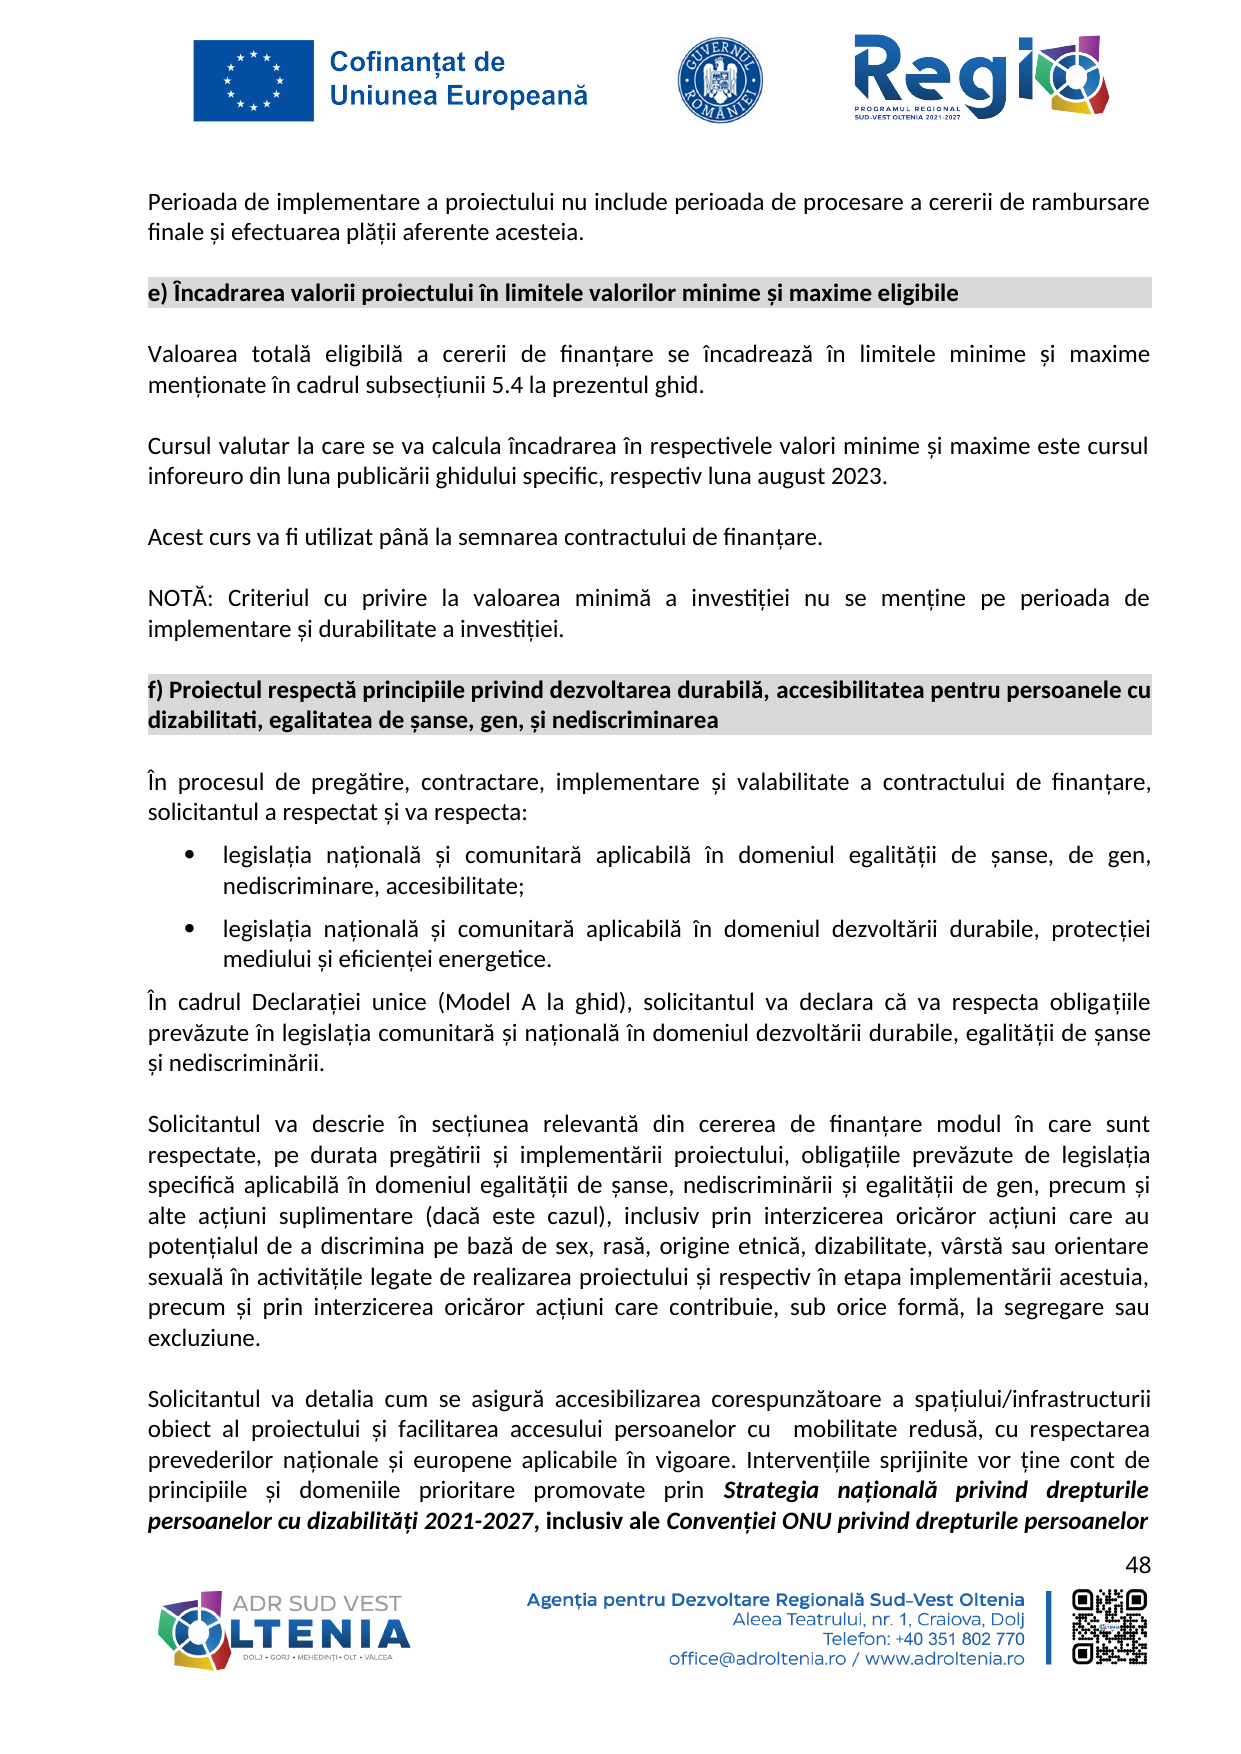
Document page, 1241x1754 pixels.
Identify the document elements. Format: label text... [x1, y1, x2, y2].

text f) Proiectul respectă principiile privind dezvoltarea durabilă, accesibilitatea pentru persoanele cu dizabilitati, egalitatea de şanse, gen, şi nediscriminarea [148, 674, 1152, 735]
picture [188, 35, 590, 125]
picture [148, 1579, 1152, 1677]
text În procesul de pregătire, contractare, implementare şi valabilitate a contractului de finanţare, solicitantul a respectat şi va respecta: [148, 766, 1152, 827]
text NOTĂ: Criteriul cu privire la valoarea minimă a investiției nu se menține pe perioada de implementare și durabilitate a investiției. [148, 583, 1152, 644]
text În cadrul Declaraţiei unice (Model A la ghid), solicitantul va declara că va respecta obligaţiile prevăzute în legislaţia comunitară şi naţională în domeniul dezvoltării durabile, egalităţii de şanse şi nediscriminării. [148, 986, 1152, 1078]
text Perioada de implementare a proiectului nu include perioada de procesare a cererii de rambursare finale și efectuarea plății aferente acesteia. [148, 186, 1152, 247]
picture [852, 33, 1111, 123]
text e) Ȋncadrarea valorii proiectului în limitele valorilor minime și maxime eligibile [148, 277, 1152, 308]
text Solicitantul va descrie în secțiunea relevantă din cererea de finanțare modul în care sunt respectate, pe durata pregătirii şi implementării proiectului, obligațiile prevăzute de legislația specifică aplicabilă în domeniul egalităţii de şanse, nediscriminării şi egalităţii de gen, precum și alte acțiuni suplimentare (dacă este cazul), inclusiv prin interzicerea oricăror acțiuni care au potențialul de a discrimina pe bază de sex, rasă, origine etnică, dizabilitate, vârstă sau orientare sexuală în activitățile legate de realizarea proiectului și respectiv în etapa implementării acestuia, precum și prin interzicerea oricăror acțiuni care contribuie, sub orice formă, la segregare sau excluziune. [148, 1108, 1152, 1353]
text Valoarea totală eligibilă a cererii de finanţare se încadrează în limitele minime și maxime menționate în cadrul subsecțiunii 5.4 la prezentul ghid. [148, 338, 1152, 399]
list legislaţia naţională şi comunitară aplicabilă în domeniul egalităţii de şanse, de gen, nediscriminare, accesibilitate; [185, 839, 1152, 900]
text Acest curs va fi utilizat până la semnarea contractului de finanţare. [148, 522, 1152, 552]
list legislaţia naţională şi comunitară aplicabilă în domeniul dezvoltării durabile, protecţiei mediului şi eficienţei energetice. [185, 913, 1152, 974]
picture [674, 35, 768, 125]
text Cursul valutar la care se va calcula încadrarea în respectivele valori minime și maxime este cursul inforeuro din luna publicării ghidului specific, respectiv luna august 2023. [148, 430, 1152, 491]
